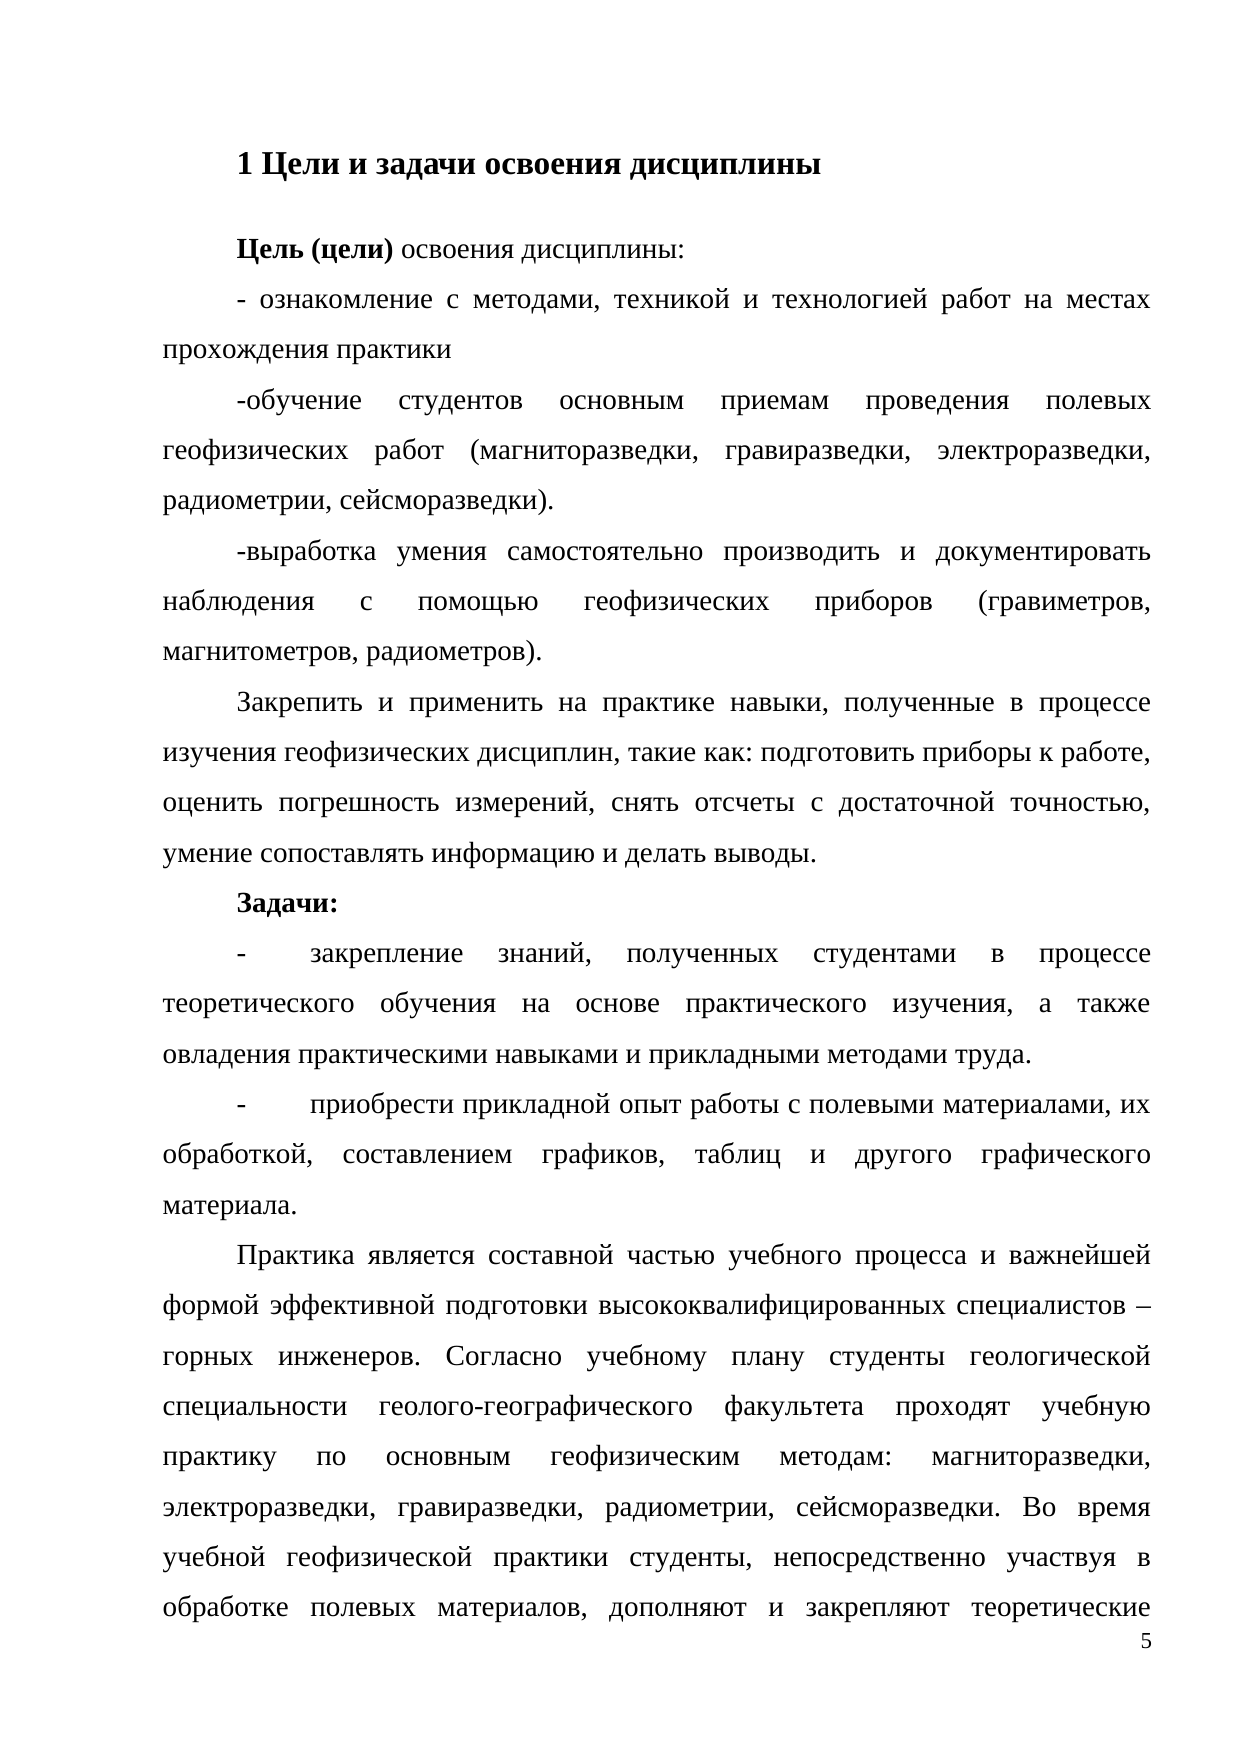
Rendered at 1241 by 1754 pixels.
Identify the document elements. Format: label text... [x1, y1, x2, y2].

text - ознакомление с методами, техникой и технологией работ на местах прохождения практики [162, 281, 1152, 365]
text - приобрести прикладной опыт работы с полевыми материалами, их обработкой, составлением графиков, таблиц и другого графического материала. [162, 1086, 1152, 1220]
text - закрепление знаний, полученных студентами в процессе теоретического обучения на основе практического изучения, а также овладения практическими навыками и прикладными методами труда. [162, 935, 1152, 1069]
text Закрепить и применить на практике навыки, полученные в процессе изучения геофизических дисциплин, такие как: подготовить приборы к работе, оценить погрешность измерений, снять отсчеты с достаточной точностью, умение сопоставлять информацию и делать выводы. [162, 684, 1152, 868]
text Цель (цели) освоения дисциплины: [162, 231, 1152, 264]
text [162, 1237, 1152, 1623]
text -обучение студентов основным приемам проведения полевых геофизических работ (магниторазведки, гравиразведки, электроразведки, радиометрии, сейсморазведки). [162, 382, 1152, 516]
text Задачи: [162, 885, 1152, 918]
text -выработка умения самостоятельно производить и документировать наблюдения с помощью геофизических приборов (гравиметров, магнитометров, радиометров). [162, 533, 1152, 667]
text 1 Цели и задачи освоения дисциплины [162, 143, 1152, 181]
